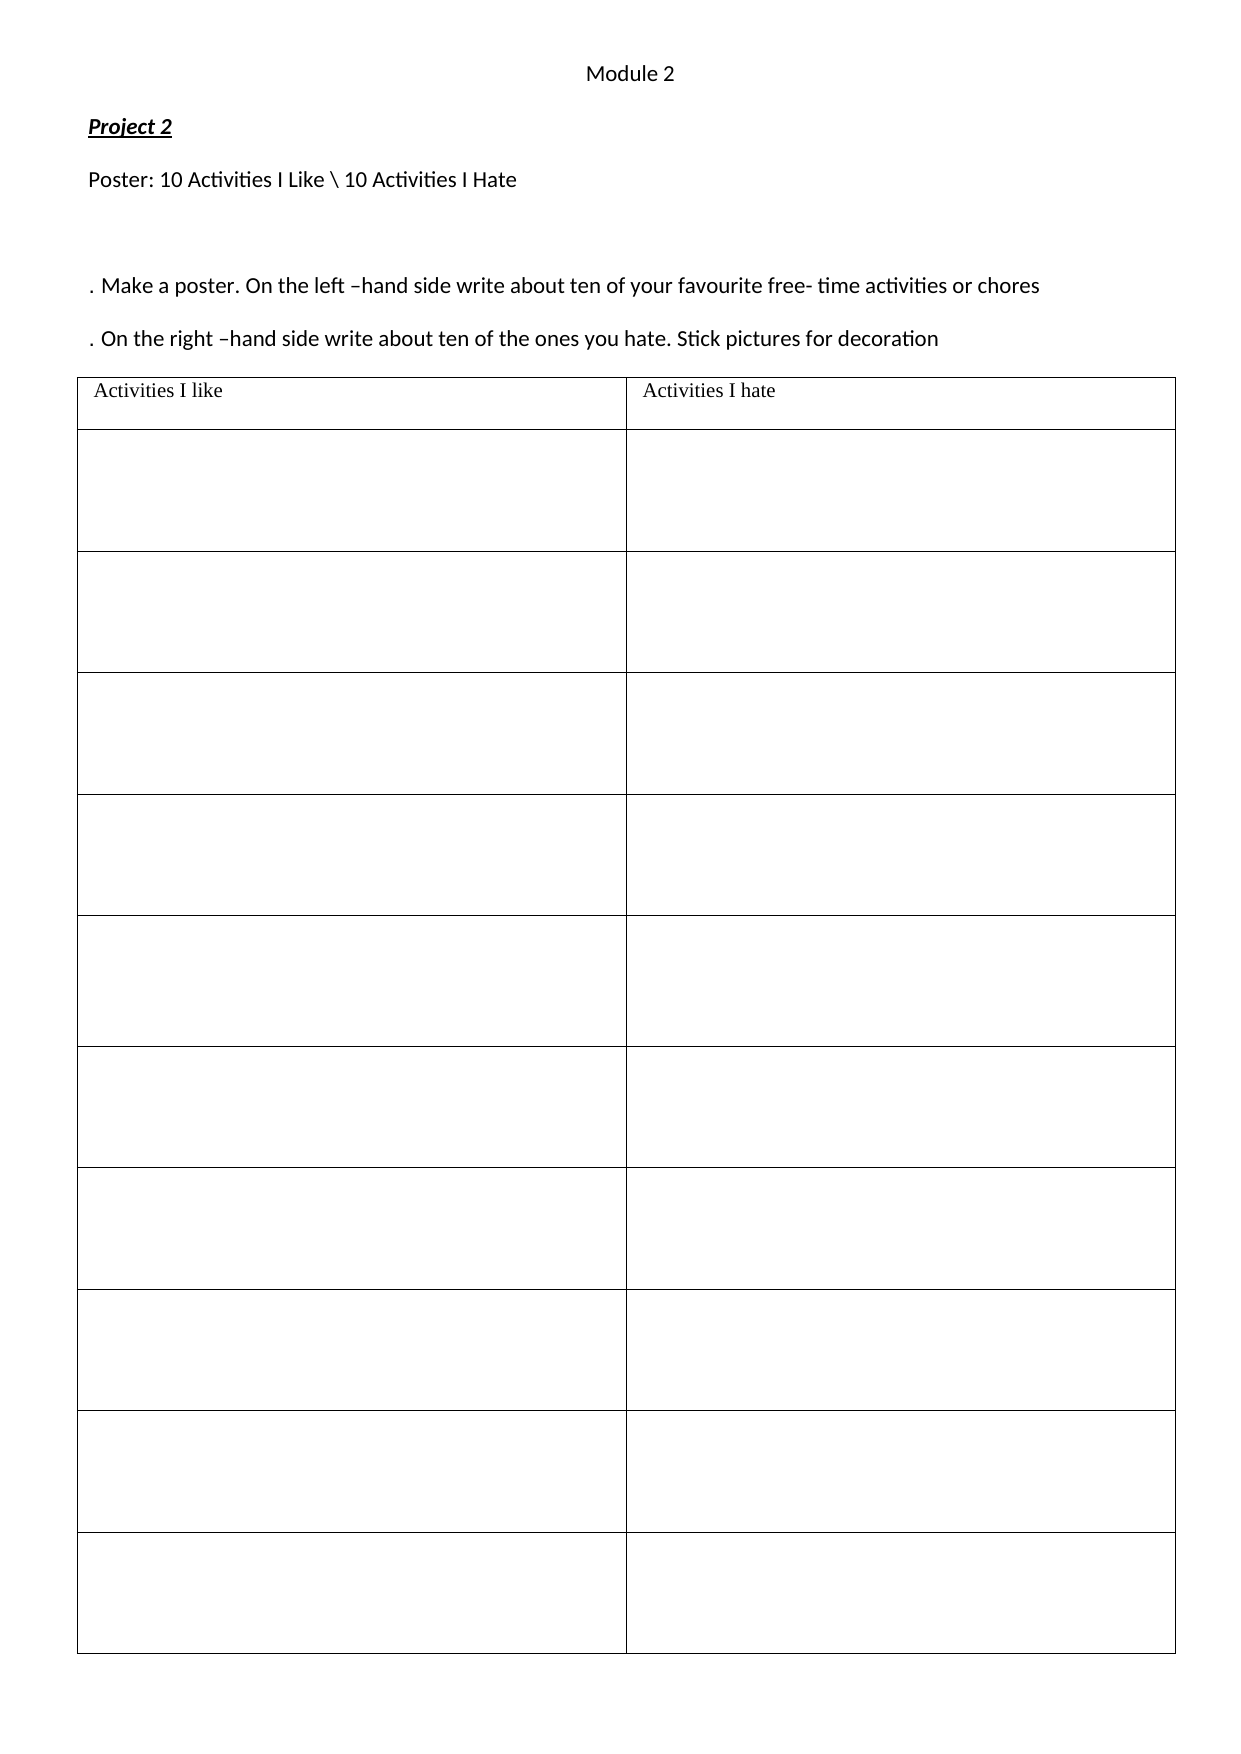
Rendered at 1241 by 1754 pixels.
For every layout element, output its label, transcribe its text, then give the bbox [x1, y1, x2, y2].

table_cell [78, 673, 626, 793]
table_cell [78, 795, 626, 915]
table_cell [78, 1168, 626, 1289]
table_cell [78, 430, 626, 551]
text On the right –hand side write about ten of the ones you hate. Stick pictures for decoration . [88, 324, 1166, 352]
table_cell [627, 916, 1175, 1046]
table_cell [627, 1411, 1175, 1532]
table_cell [78, 1047, 626, 1167]
table_cell [627, 1047, 1175, 1167]
table_cell [627, 1290, 1175, 1410]
table_cell [78, 1290, 626, 1410]
table_cell [627, 673, 1175, 793]
table_cell [78, 552, 626, 672]
table_cell [78, 1411, 626, 1532]
table_header Activities I like [78, 378, 626, 429]
table_cell [627, 430, 1175, 551]
table_cell [627, 552, 1175, 672]
text Project 2 [88, 112, 1166, 140]
text Make a poster. On the left –hand side write about ten of your favourite free- time activities or chores . [88, 271, 1166, 299]
text Module 2 [88, 59, 1166, 87]
table_cell [627, 1168, 1175, 1289]
text Poster: 10 Activities I Like \ 10 Activities I Hate [88, 165, 1166, 193]
table_cell [627, 795, 1175, 915]
table_cell [78, 1533, 626, 1653]
table_cell [627, 1533, 1175, 1653]
table_header Activities I hate [627, 378, 1175, 429]
table_cell [78, 916, 626, 1046]
